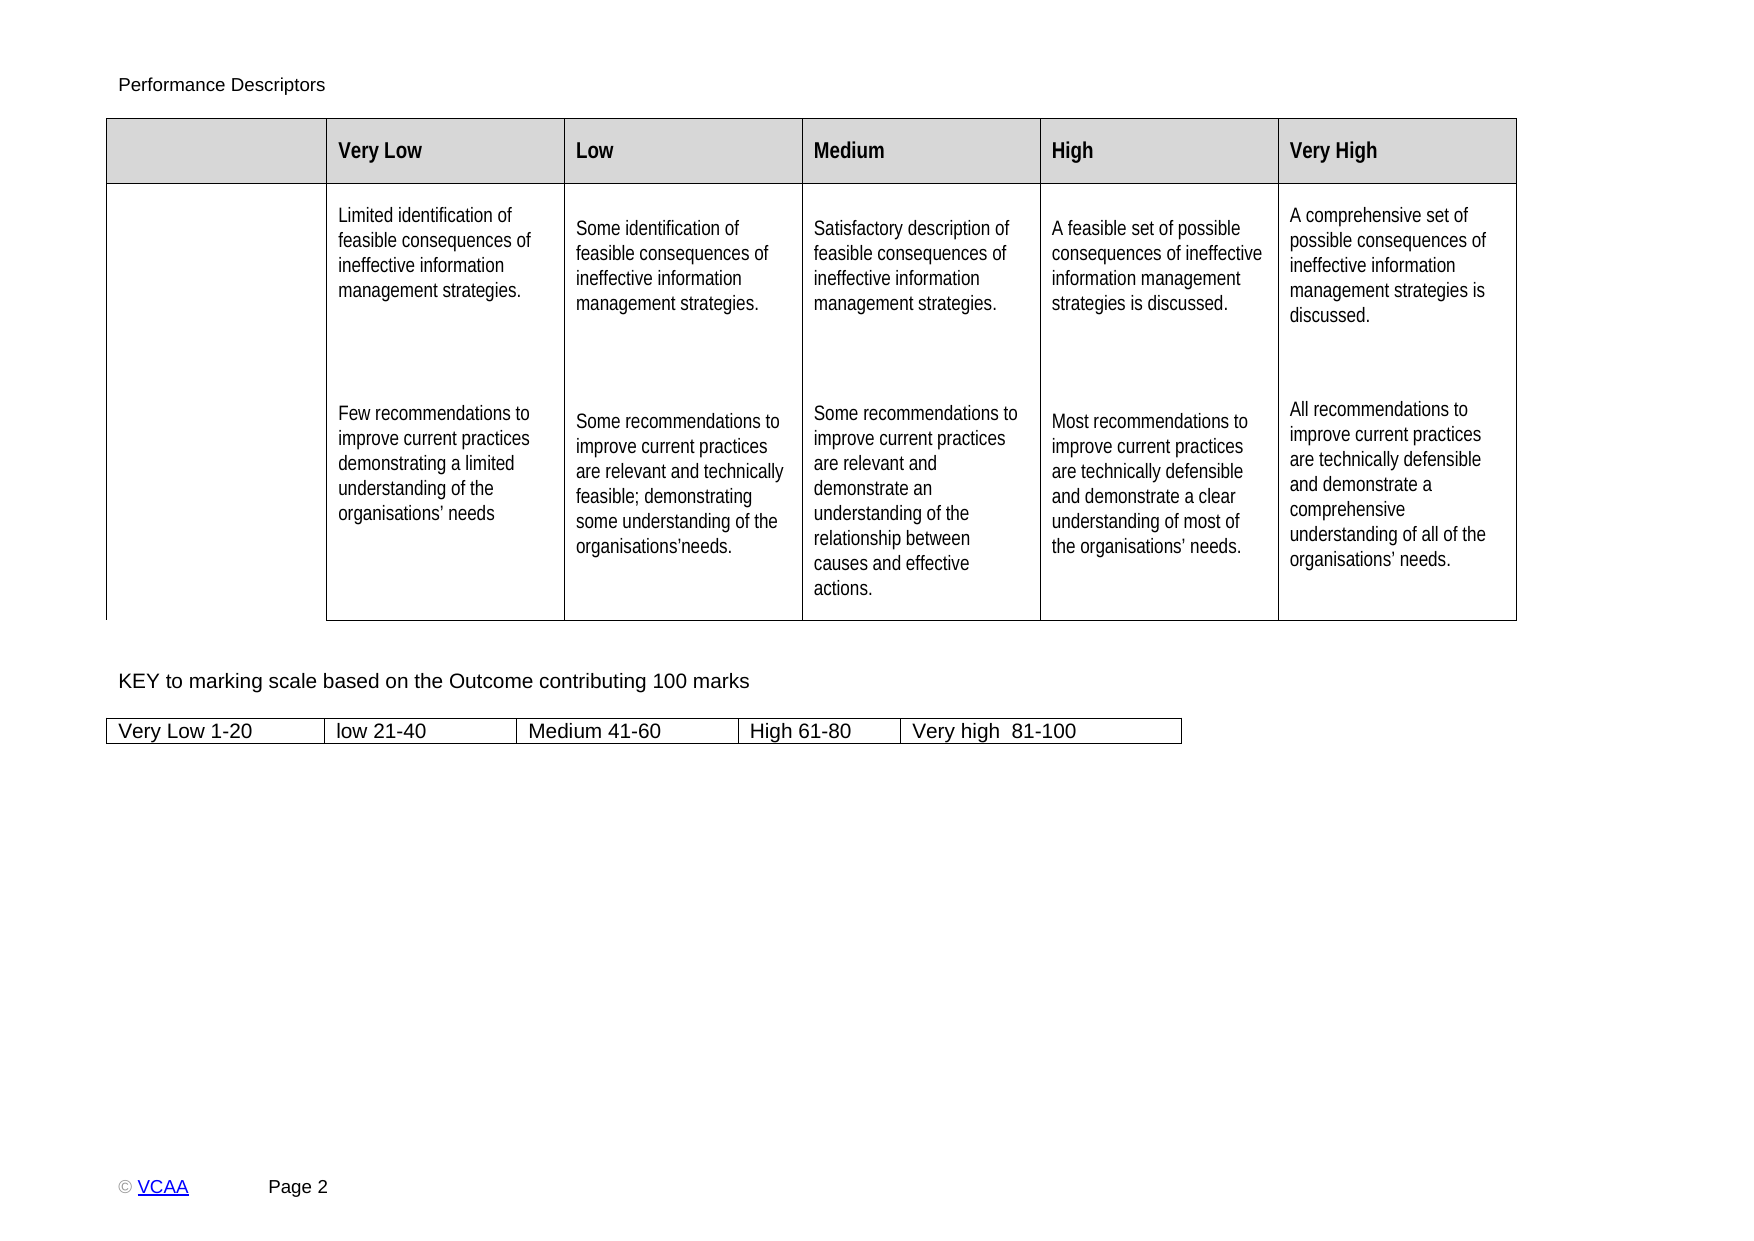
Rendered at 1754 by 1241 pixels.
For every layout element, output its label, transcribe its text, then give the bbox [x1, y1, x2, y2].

table_header Very high 81-100 [901, 719, 1181, 743]
table_cell A comprehensive set of possible consequences of ineffective information management strategies is discussed. [1279, 184, 1516, 347]
table_cell Some recommendations to improve current practices are relevant and demonstrate an understanding of the relationship between causes and effective actions. [803, 348, 1040, 620]
table_header Medium 41-60 [517, 719, 738, 743]
table_header low 21-40 [325, 719, 516, 743]
table_cell A feasible set of possible consequences of ineffective information management strategies is discussed. [1041, 184, 1278, 347]
table_header Very Low 1-20 [107, 719, 324, 743]
table_header [107, 119, 326, 183]
table_header Very High [1279, 119, 1516, 183]
table_header High [1041, 119, 1278, 183]
table_header Medium [803, 119, 1040, 183]
table_cell All recommendations to improve current practices are technically defensible and demonstrate a comprehensive understanding of all of the organisations’ needs. [1279, 348, 1516, 620]
table_cell Satisfactory description of feasible consequences of ineffective information management strategies. [803, 184, 1040, 347]
table_header High 61-80 [739, 719, 900, 743]
table_header Very Low [327, 119, 564, 183]
text KEY to marking scale based on the Outcome contributing 100 marks [118, 669, 1636, 693]
table_cell Some recommendations to improve current practices are relevant and technically feasible; demonstrating some understanding of the organisations’needs. [565, 348, 802, 620]
table_cell Few recommendations to improve current practices demonstrating a limited understanding of the organisations’ needs [327, 348, 564, 620]
table_cell Limited identification of feasible consequences of ineffective information management strategies. [327, 184, 564, 347]
table_cell Most recommendations to improve current practices are technically defensible and demonstrate a clear understanding of most of the organisations’ needs. [1041, 348, 1278, 620]
table_cell Some identification of feasible consequences of ineffective information management strategies. [565, 184, 802, 347]
table_header Low [565, 119, 802, 183]
